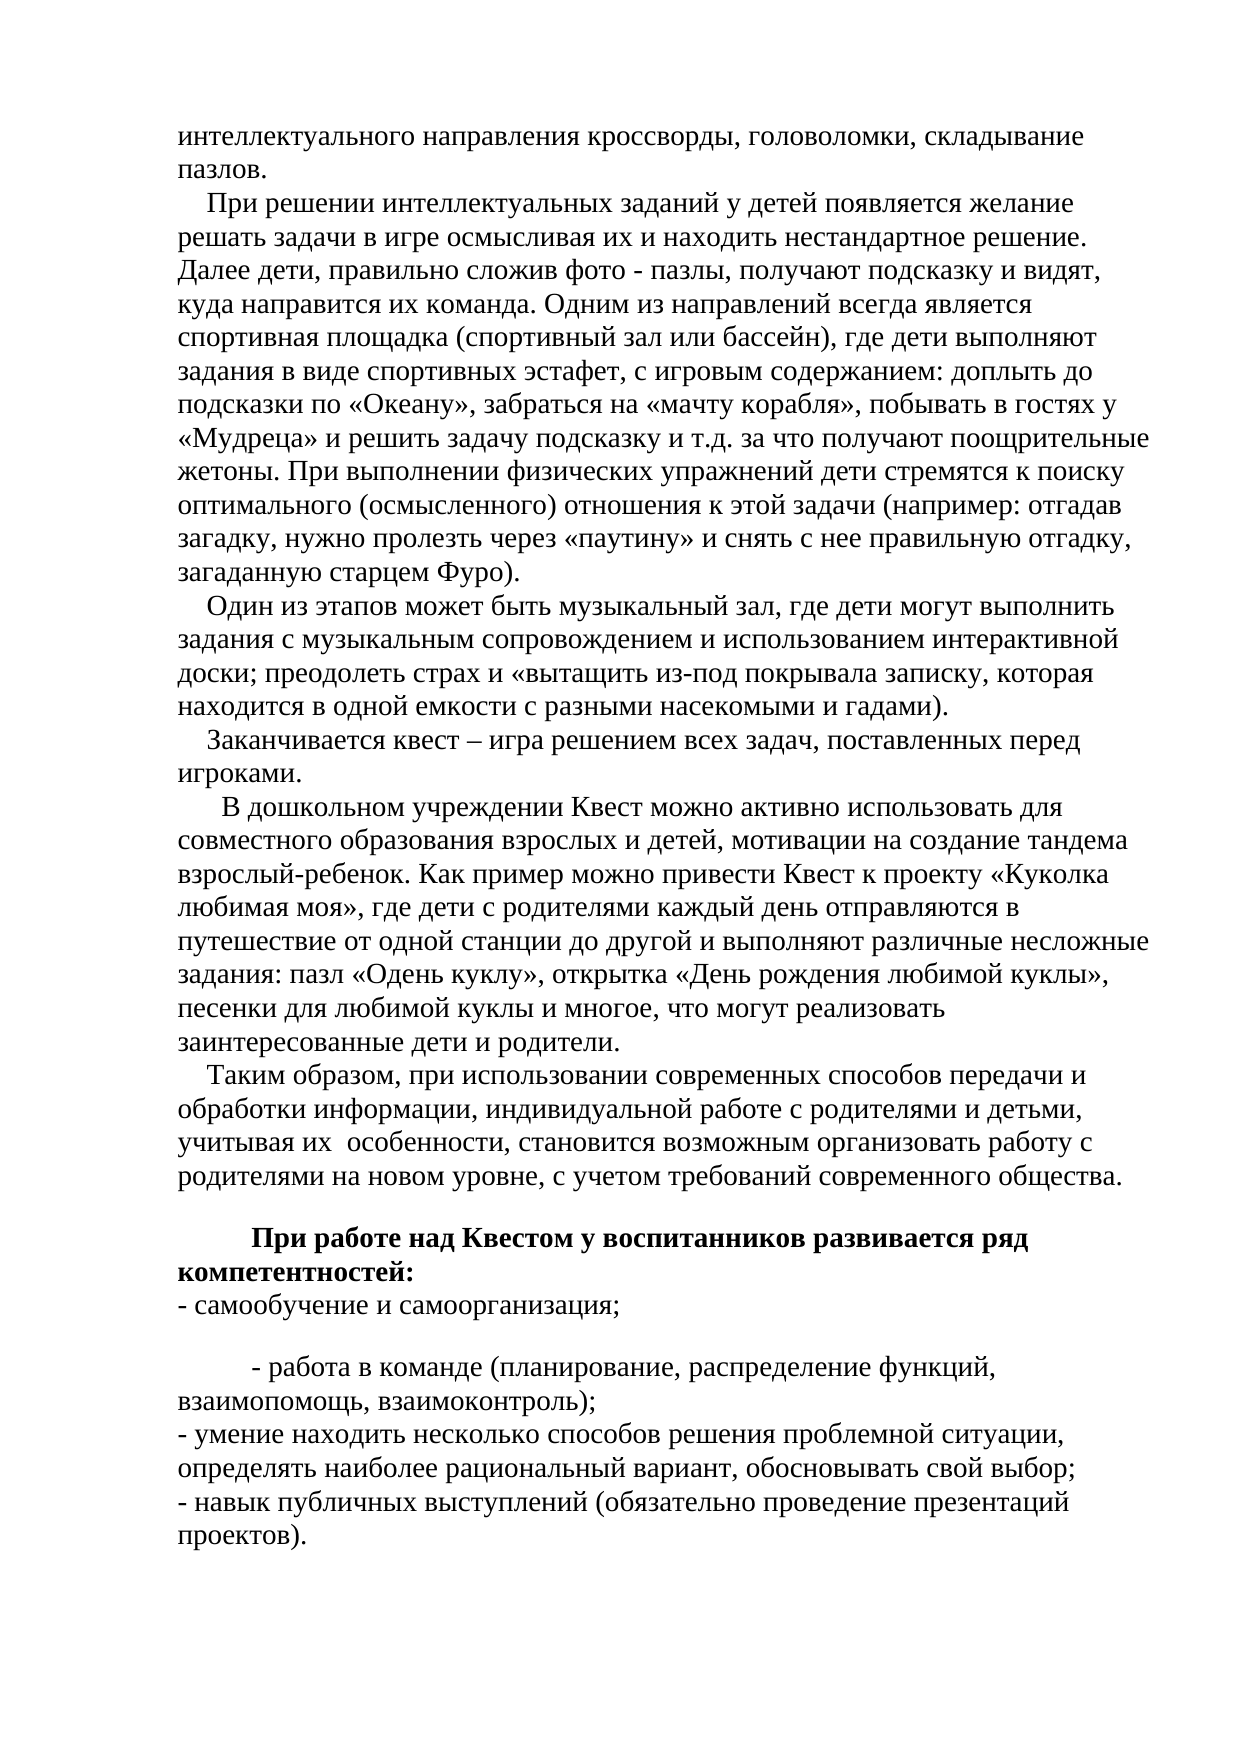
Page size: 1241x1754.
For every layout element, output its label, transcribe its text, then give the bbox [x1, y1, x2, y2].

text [177, 118, 1152, 1220]
text - работа в команде (планирование, распределение функций, взаимопомощь, взаимоконтроль); - умение находить несколько способов решения проблемной ситуации, определять наиболее рациональный вариант, обосновывать свой выбор; - навык публичных выступлений (обязательно проведение презентаций проектов). [177, 1349, 1152, 1579]
text При работе над Квестом у воспитанников развивается ряд компетентностей: - самообучение и самоорганизация; [177, 1220, 1152, 1349]
